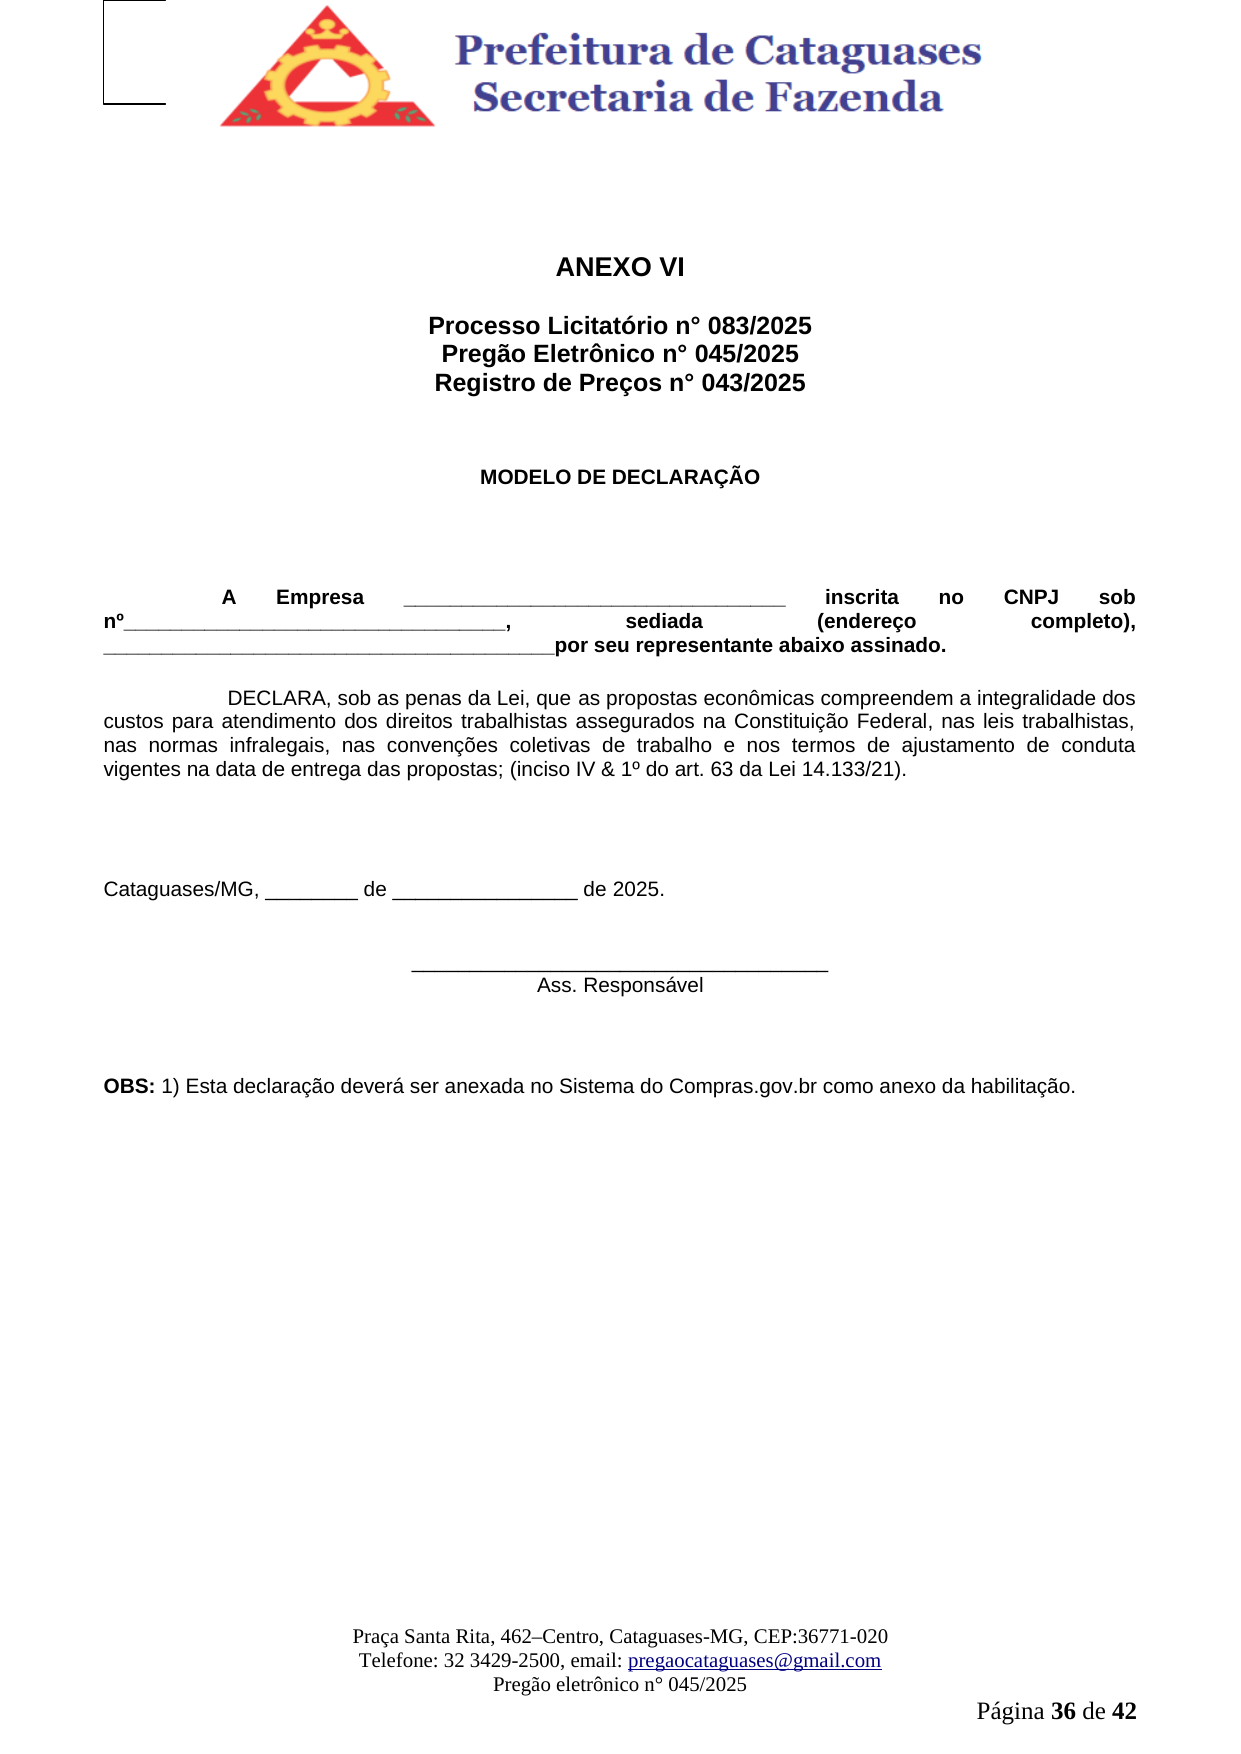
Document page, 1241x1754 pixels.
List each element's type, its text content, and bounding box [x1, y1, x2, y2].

text MODELO DE DECLARAÇÃO [103, 465, 1137, 489]
text Cataguases/MG, ________ de ________________ de 2025. [103, 877, 1137, 901]
text Pregão Eletrônico n° 045/2025 [103, 339, 1137, 368]
text Ass. Responsável [103, 973, 1137, 997]
text DECLARA, sob as penas da Lei, que as propostas econômicas compreendem a integralidade dos custos para atendimento dos direitos trabalhistas assegurados na Constituição Federal, nas leis trabalhistas, nas normas infralegais, nas convenções coletivas de trabalho e nos termos de ajustamento de conduta vigentes na data de entrega das propostas; (inciso IV & 1º do art. 63 da Lei 14.133/21). [103, 685, 1137, 781]
text Registro de Preços n° 043/2025 [103, 368, 1137, 397]
text OBS: 1) Esta declaração deverá ser anexada no Sistema do Compras.gov.br como anexo da habilitação. [103, 1073, 1137, 1097]
text ANEXO VI [103, 251, 1137, 282]
text Processo Licitatório n° 083/2025 [103, 311, 1137, 339]
text ____________________________________ [103, 949, 1137, 973]
text A Empresa _________________________________ inscrita no CNPJ sob nº_________________________________, sediada (endereço completo), _______________________________________por seu representante abaixo assinado. [103, 585, 1137, 657]
picture [165, 0, 1075, 148]
